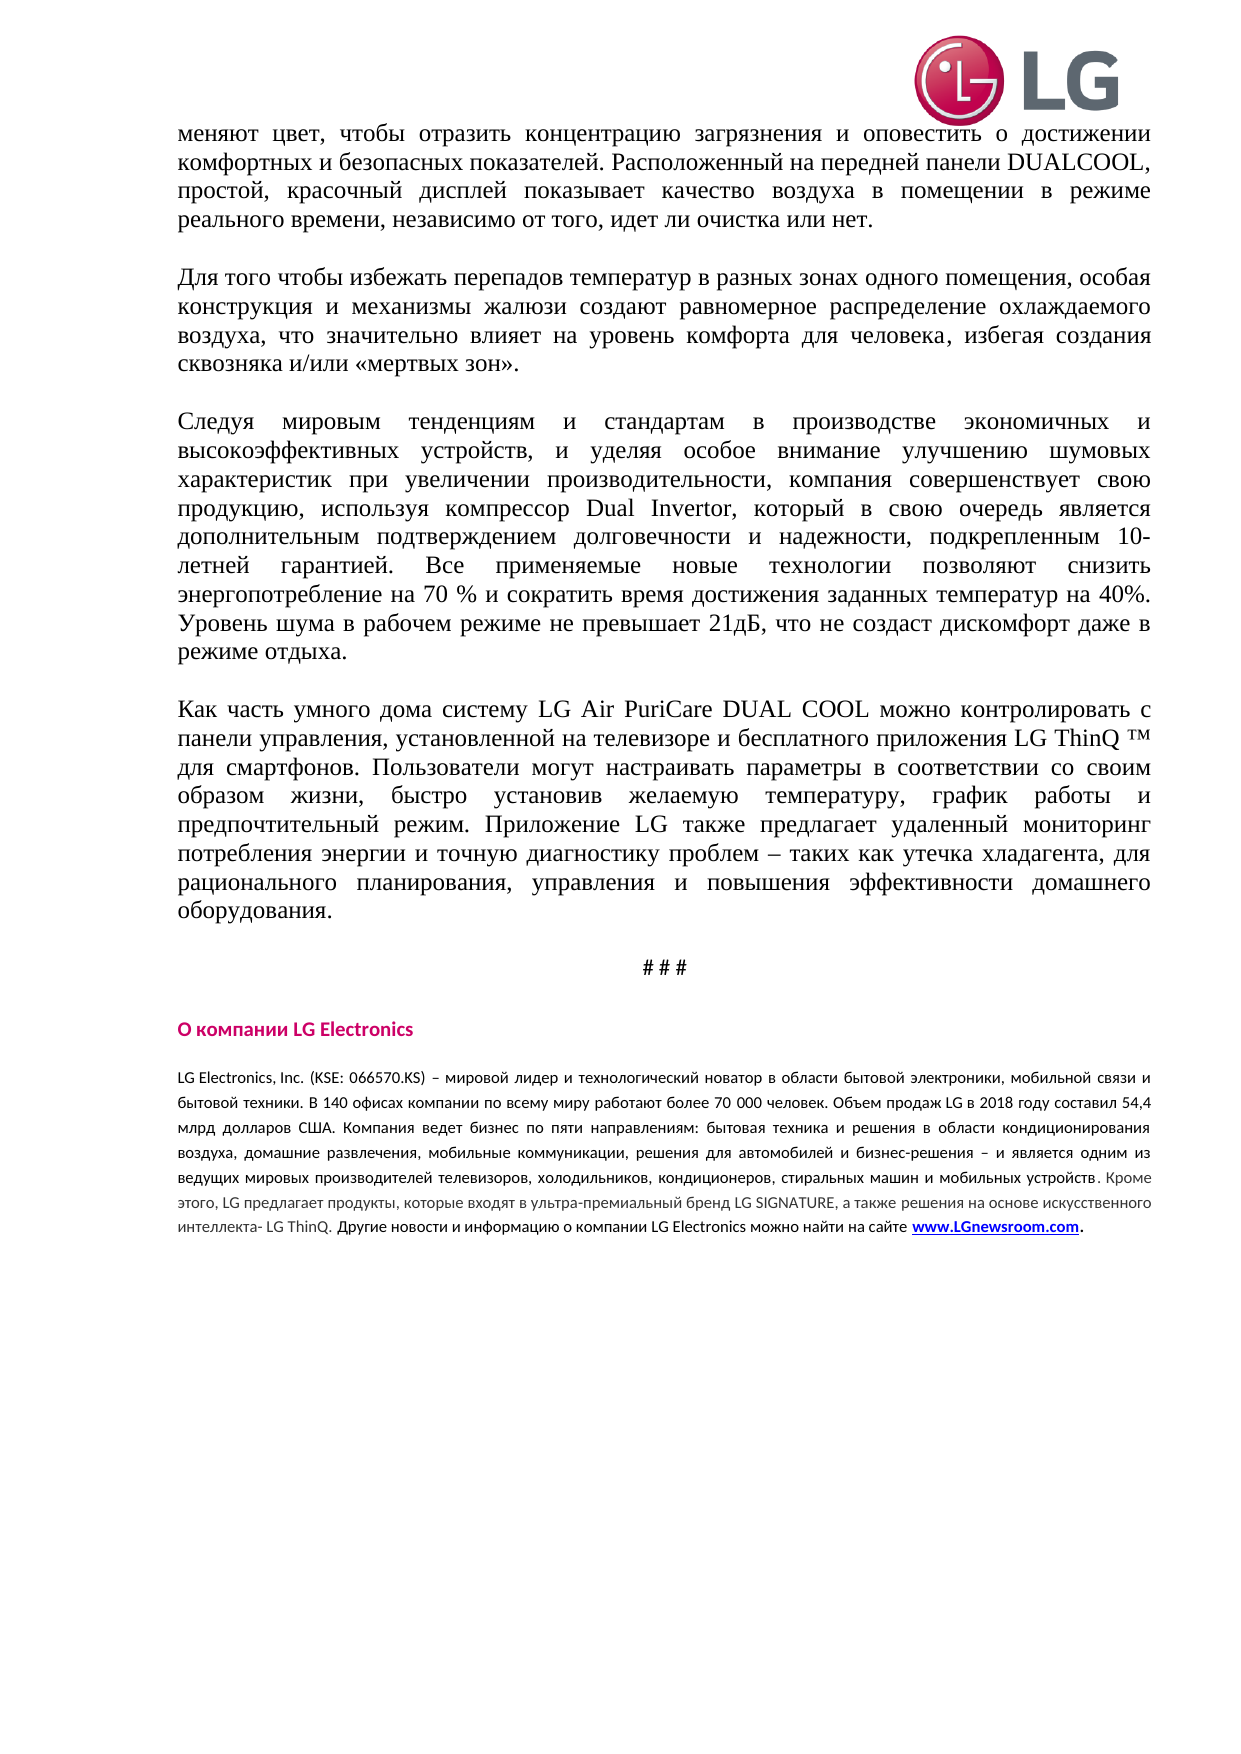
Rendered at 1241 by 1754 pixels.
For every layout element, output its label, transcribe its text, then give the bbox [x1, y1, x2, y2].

text Для того чтобы избежать перепадов температур в разных зонах одного помещения, особая конструкция и механизмы жалюзи создают равномерное распределение охлаждаемого воздуха, что значительно влияет на уровень комфорта для человека, избегая создания сквозняка и/или «мертвых зон». [177, 262, 1152, 377]
text # # # [177, 953, 1152, 982]
text О компании LG Electronics [177, 1016, 1152, 1042]
picture [911, 33, 1124, 118]
text Как часть умного дома систему LG Air PuriCare DUAL COOL можно контролировать с панели управления, установленной на телевизоре и бесплатного приложения LG ThinQ ™ для смартфонов. Пользователи могут настраивать параметры в соответствии со своим образом жизни, быстро установив желаемую температуру, график работы и предпочтительный режим. Приложение LG также предлагает удаленный мониторинг потребления энергии и точную диагностику проблем – таких как утечка хладагента, для рационального планирования, управления и повышения эффективности домашнего оборудования. [177, 694, 1152, 924]
text Следуя мировым тенденциям и стандартам в производстве экономичных и высокоэффективных устройств, и уделяя особое внимание улучшению шумовых характеристик при увеличении производительности, компания совершенствует свою продукцию, используя компрессор Dual Invertor, который в свою очередь является дополнительным подтверждением долговечности и надежности, подкрепленным 10-летней гарантией. Все применяемые новые технологии позволяют снизить энергопотребление на 70 % и сократить время достижения заданных температур на 40%. Уровень шума в рабочем режиме не превышает 21дБ, что не создаст дискомфорт даже в режиме отдыха. [177, 406, 1152, 665]
text LG Electronics, Inc. (KSE: 066570.KS) – мировой лидер и технологический новатор в области бытовой электроники, мобильной связи и бытовой техники. В 140 офисах компании по всему миру работают более 70 000 человек. Объем продаж LG в 2018 году составил 54,4 млрд долларов США. Компания ведет бизнес по пяти направлениям: бытовая техника и решения в области кондиционирования воздуха, домашние развлечения, мобильные коммуникации, решения для автомобилей и бизнес-решения – и является одним из ведущих мировых производителей телевизоров, холодильников, кондиционеров, стиральных машин и мобильных устройств. Кроме этого, LG предлагает продукты, которые входят в ультра-премиальный бренд LG SIGNATURE, а также решения на основе искусственного интеллекта- LG ThinQ. Другие новости и информацию о компании LG Electronics можно найти на сайте www.LGnewsroom.com. [177, 1063, 1152, 1238]
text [177, 118, 1152, 233]
